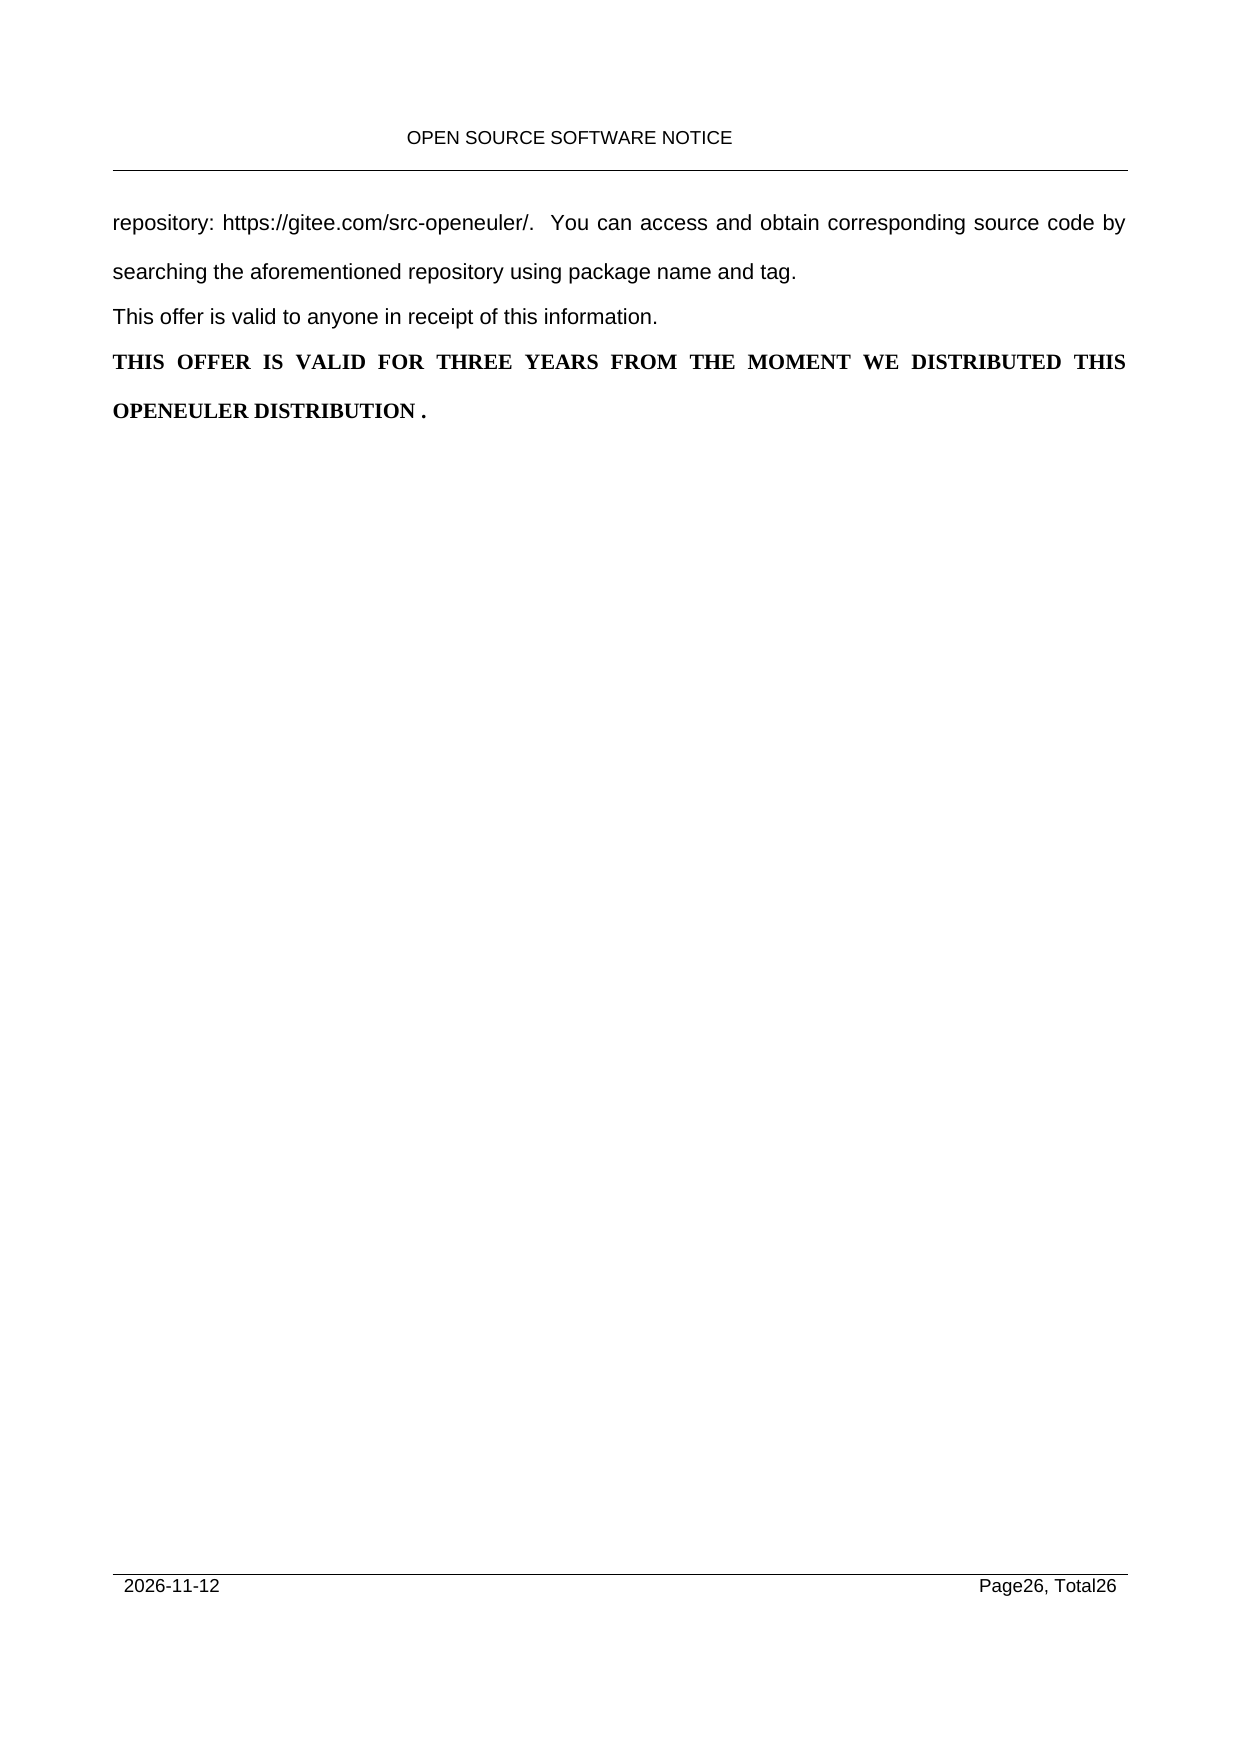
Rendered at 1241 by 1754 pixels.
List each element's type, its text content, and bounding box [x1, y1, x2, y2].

text THIS OFFER IS VALID FOR THREE YEARS FROM THE MOMENT WE DISTRIBUTED THIS OPENEULER DISTRIBUTION . [112, 345, 1128, 427]
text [112, 206, 1128, 288]
text This offer is valid to anyone in receipt of this information. [112, 300, 1128, 333]
